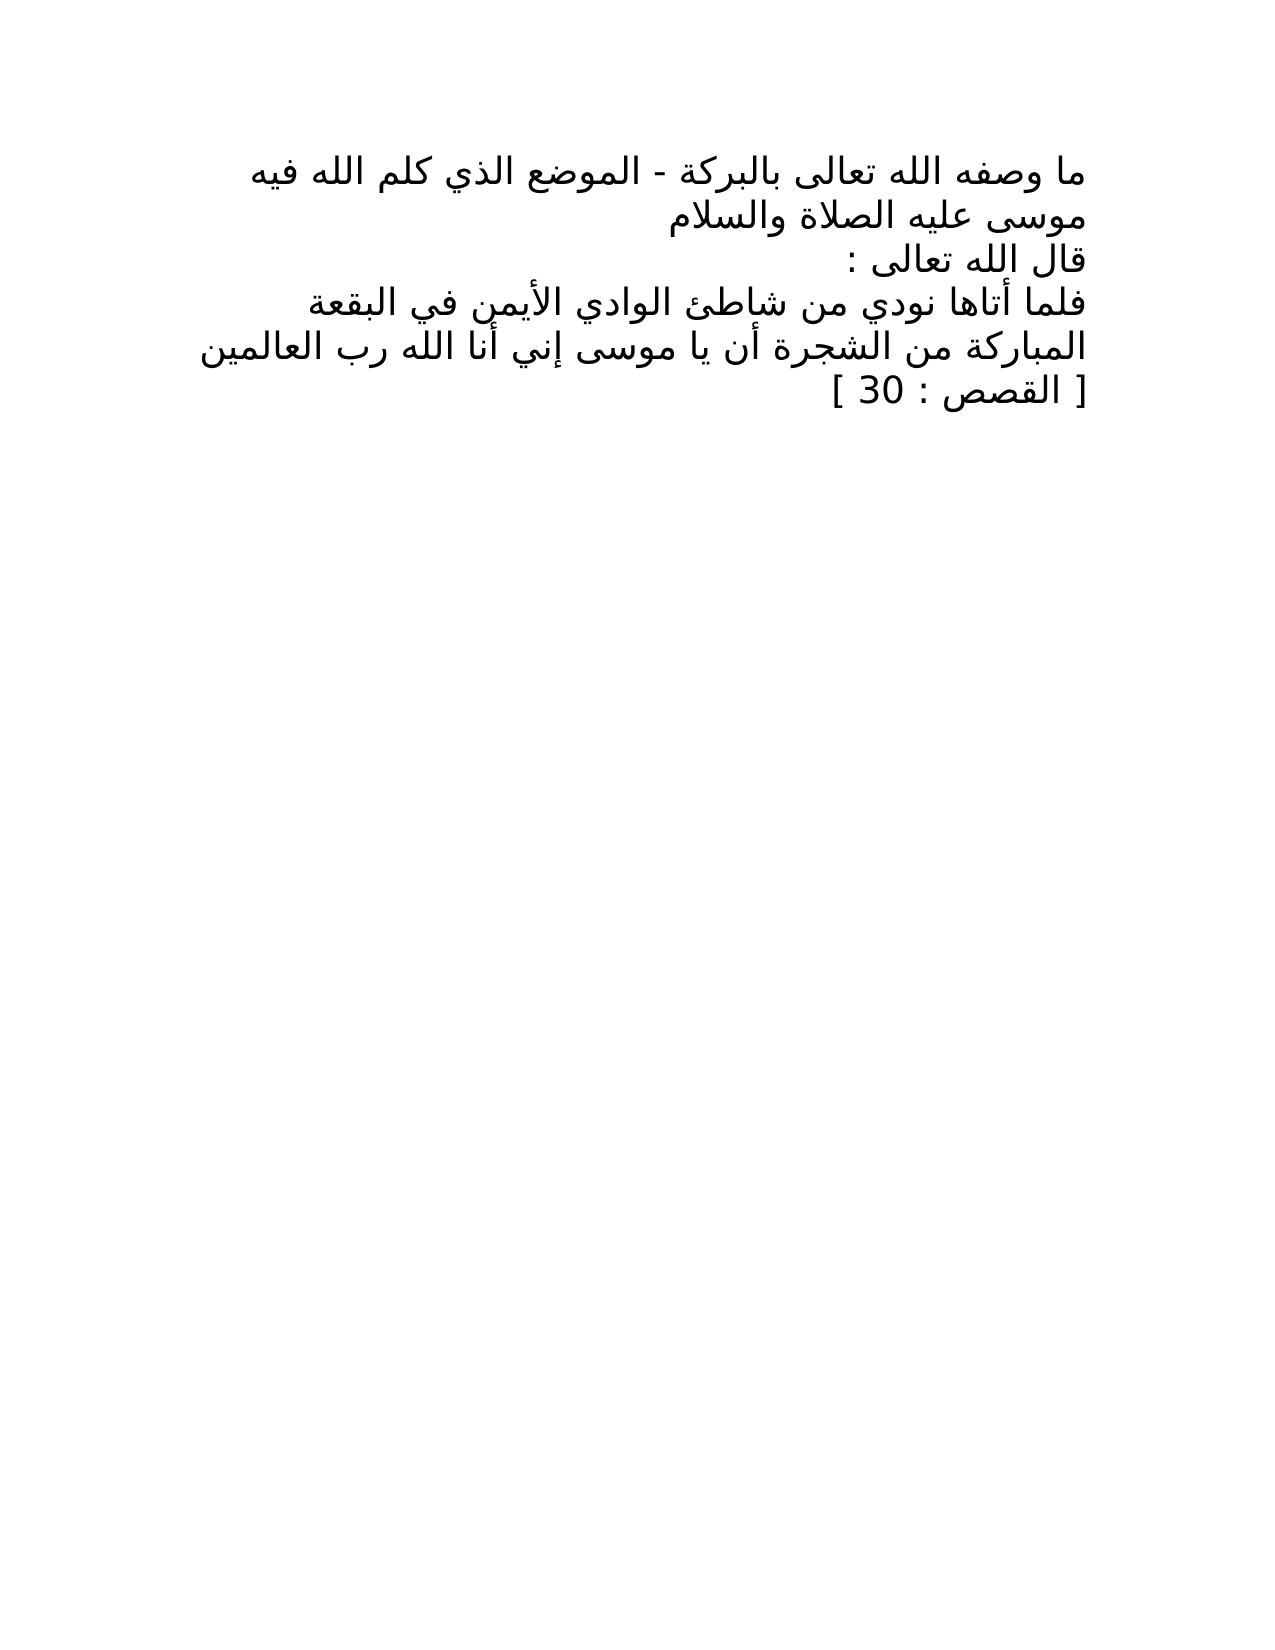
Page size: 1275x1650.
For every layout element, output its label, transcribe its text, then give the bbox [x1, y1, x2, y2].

text قال الله تعالى : [187, 237, 1087, 281]
text [ القصص : 30 ] [187, 368, 1087, 412]
text فلما أتاها نودي من شاطئ الوادي الأيمن في البقعة المباركة من الشجرة أن يا موسى إني أنا الله رب العالمين [187, 281, 1087, 368]
text ما وصفه الله تعالى بالبركة - الموضع الذي كلم الله فيه موسى عليه الصلاة والسلام [187, 150, 1087, 237]
